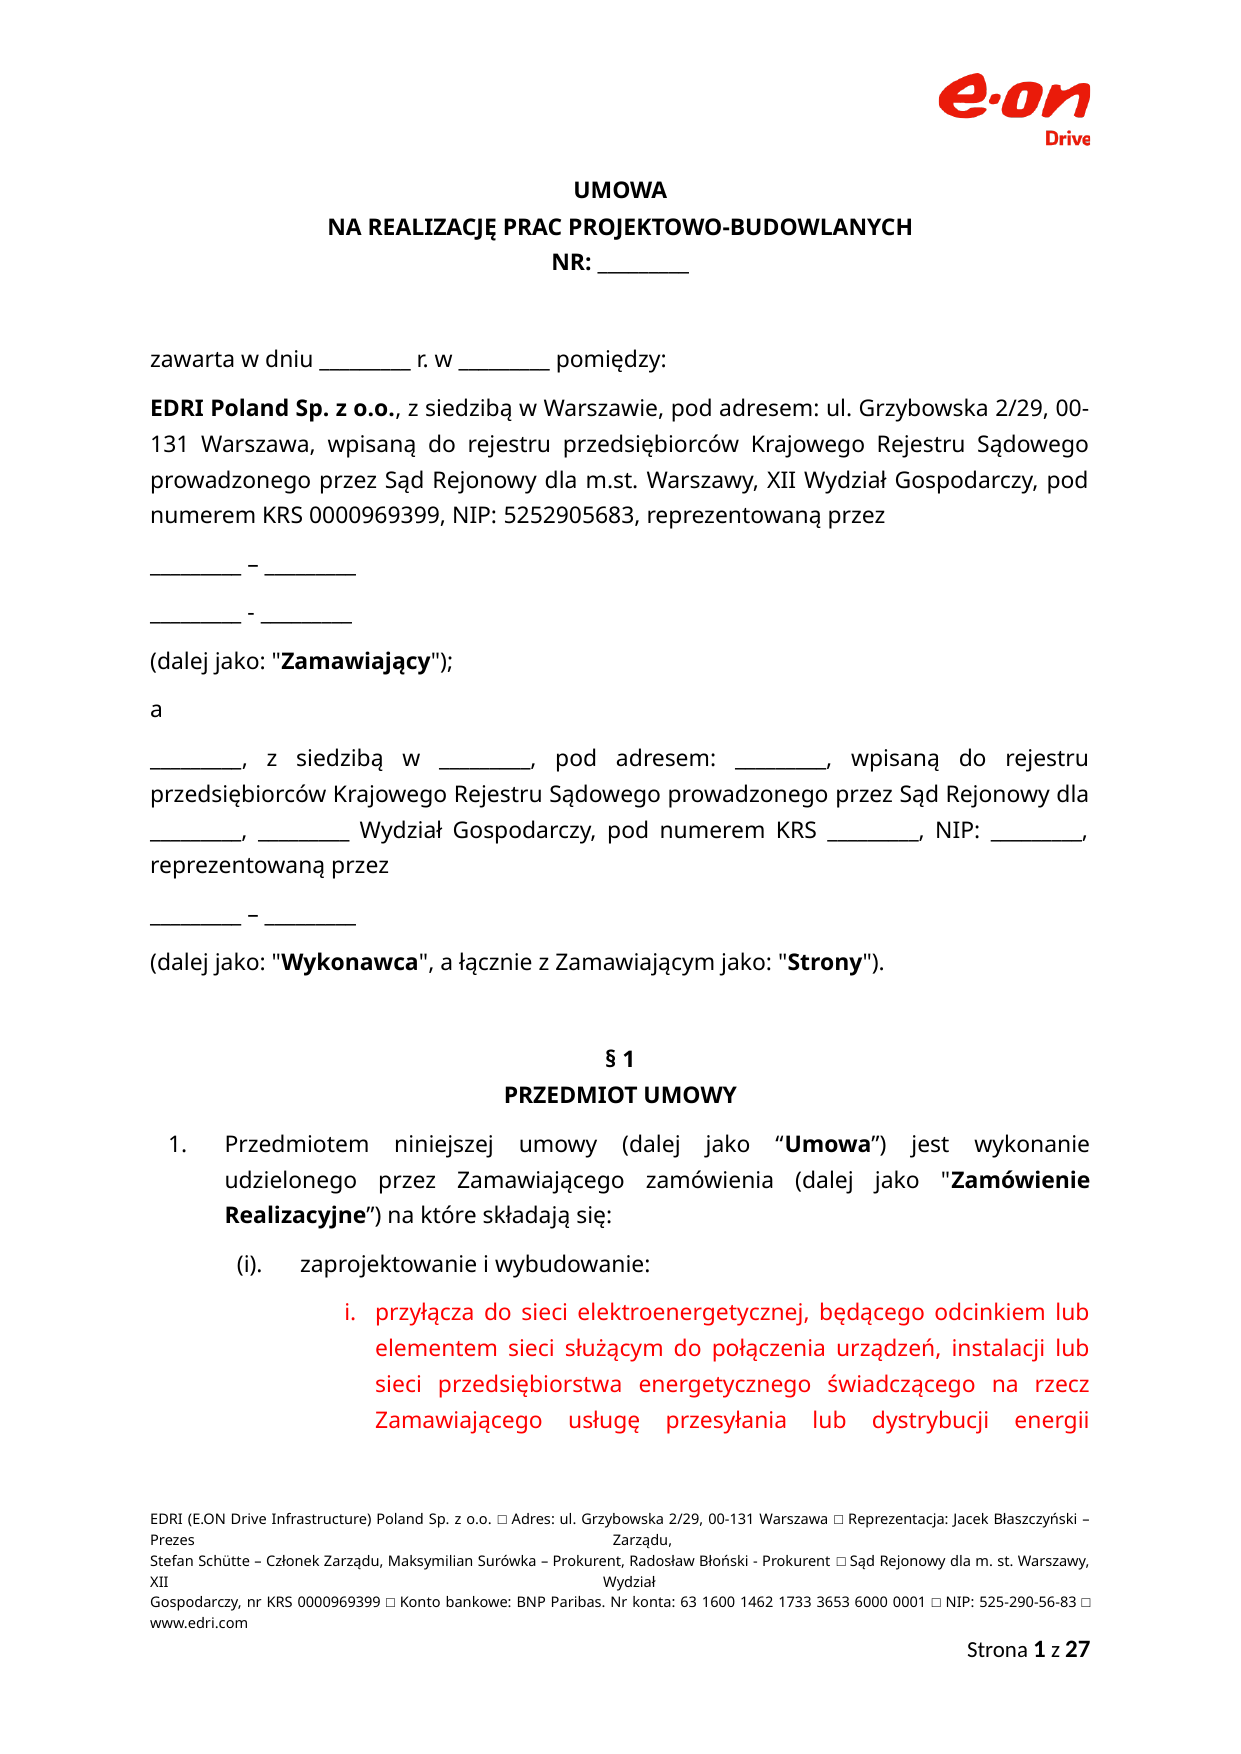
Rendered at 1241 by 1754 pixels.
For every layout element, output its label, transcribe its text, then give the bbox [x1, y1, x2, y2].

text EDRI Poland Sp. z o.o., z siedzibą w Warszawie, pod adresem: ul. Grzybowska 2/29, 00-131 Warszawa, wpisaną do rejestru przedsiębiorców Krajowego Rejestru Sądowego prowadzonego przez Sąd Rejonowy dla m.st. Warszawy, XII Wydział Gospodarczy, pod numerem KRS 0000969399, NIP: 5252905683, reprezentowaną przez [150, 392, 1090, 531]
text _________ – _________ [150, 548, 1090, 579]
text _________ – _________ [150, 898, 1090, 929]
text (dalej jako: "Wykonawca", a łącznie z Zamawiającym jako: "Strony"). [150, 946, 1090, 978]
text UMOWA NA REALIZACJĘ PRAC PROJEKTOWO-BUDOWLANYCH NR: _________ [150, 174, 1090, 278]
text zawarta w dniu _________ r. w _________ pomiędzy: [150, 343, 1090, 374]
text § 1 PRZEDMIOT UMOWY [150, 1043, 1090, 1110]
text _________, z siedzibą w _________, pod adresem: _________, wpisaną do rejestru przedsiębiorców Krajowego Rejestru Sądowego prowadzonego przez Sąd Rejonowy dla _________, _________ Wydział Gospodarczy, pod numerem KRS _________, NIP: _________, reprezentowaną przez [150, 742, 1090, 881]
text a [150, 693, 1090, 724]
text (dalej jako: "Zamawiający"); [150, 645, 1090, 676]
list Przedmiotem niniejszej umowy (dalej jako “Umowa”) jest wykonanie udzielonego przez Zamawiającego zamówienia (dalej jako "Zamówienie Realizacyjne”) na które składają się: [187, 1128, 1090, 1231]
picture [938, 73, 1091, 150]
text _________ - _________ [150, 596, 1090, 628]
list zaprojektowanie i wybudowanie: [262, 1248, 1090, 1279]
